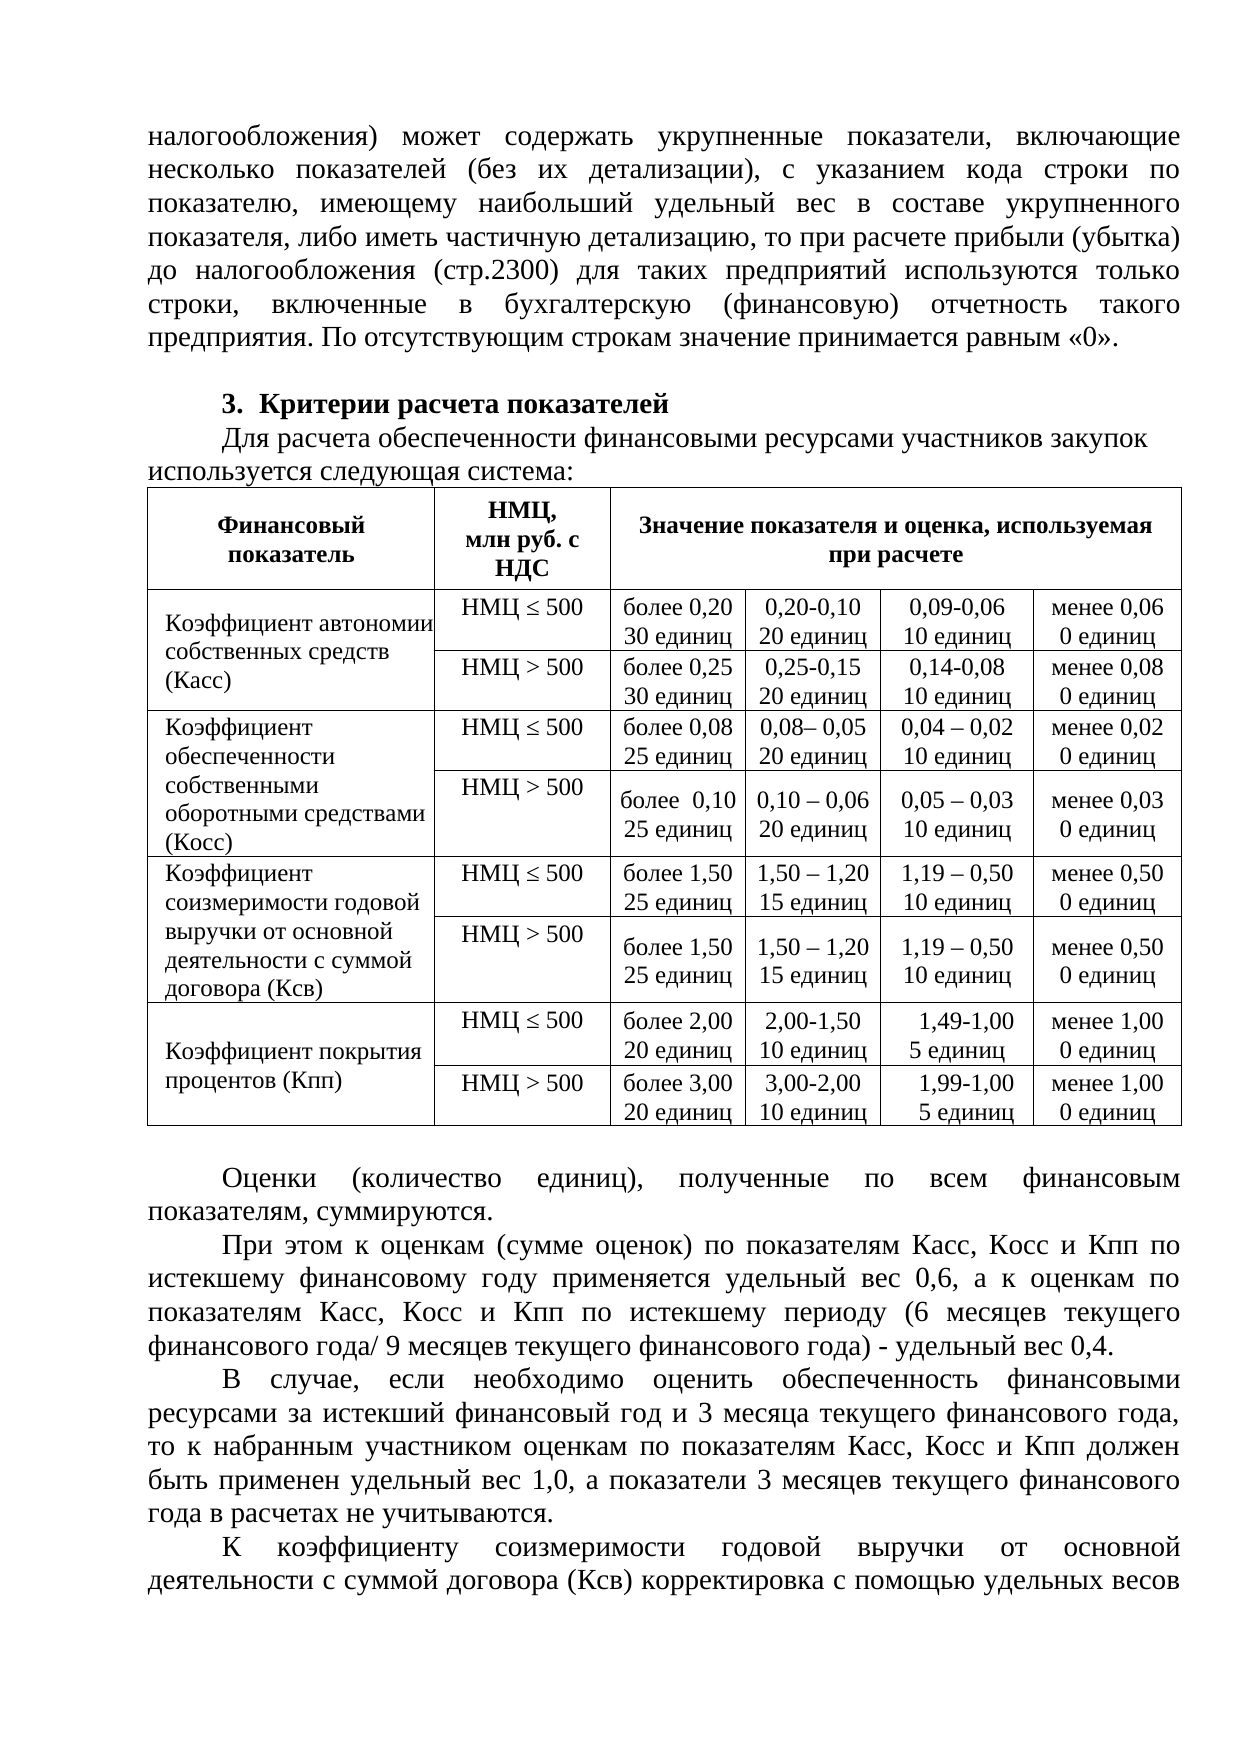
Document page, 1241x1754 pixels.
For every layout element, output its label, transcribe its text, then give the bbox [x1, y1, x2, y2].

table_cell менее 0,50 0 единиц [1034, 857, 1181, 916]
table_cell менее 0,50 0 единиц [1034, 917, 1181, 1002]
table_cell 0,10 – 0,06 20 единиц [746, 771, 880, 856]
table_header Финансовый показатель [148, 488, 434, 589]
table_cell менее 1,00 0 единиц [1034, 1003, 1181, 1065]
table_cell 3,00-2,00 10 единиц [746, 1066, 880, 1125]
text При этом к оценкам (сумме оценок) по показателям Касс, Косс и Кпп по истекшему финансовому году применяется удельный вес 0,6, а к оценкам по показателям Касс, Косс и Кпп по истекшему периоду (6 месяцев текущего финансового года/ 9 месяцев текущего финансового года) - удельный вес 0,4. [148, 1227, 1181, 1361]
table_cell 1,99-1,00 5 единиц [881, 1066, 1033, 1125]
table_cell менее 0,03 0 единиц [1034, 771, 1181, 856]
table_cell 0,04 – 0,02 10 единиц [881, 711, 1033, 770]
table_cell более 1,50 25 единиц [611, 917, 745, 1002]
table_cell более 0,20 30 единиц [611, 590, 745, 649]
text Для расчета обеспеченности финансовыми ресурсами участников закупок используется следующая система: [148, 420, 1181, 487]
text В случае, если необходимо оценить обеспеченность финансовыми ресурсами за истекший финансовый год и 3 месяца текущего финансового года, то к набранным участником оценкам по показателям Касс, Косс и Кпп должен быть применен удельный вес 1,0, а показатели 3 месяцев текущего финансового года в расчетах не учитываются. [148, 1361, 1181, 1529]
table_header НМЦ, млн руб. с НДС [435, 488, 610, 589]
table_cell менее 1,00 0 единиц [1034, 1066, 1181, 1125]
table_cell НМЦ ≤ 500 [435, 1003, 610, 1065]
table_cell более 1,50 25 единиц [611, 857, 745, 916]
table_cell 0,14-0,08 10 единиц [881, 651, 1033, 709]
table_cell более 3,00 20 единиц [611, 1066, 745, 1125]
table_cell Коэффициент автономии собственных средств (Касс) [148, 590, 434, 709]
table_cell Коэффициент покрытия процентов (Кпп) [148, 1003, 434, 1125]
table_cell 0,25-0,15 20 единиц [746, 651, 880, 709]
table_cell Коэффициент соизмеримости годовой выручки от основной деятельности c суммой договора (Ксв) [148, 857, 434, 1002]
table_cell менее 0,08 0 единиц [1034, 651, 1181, 709]
table_cell НМЦ > 500 [435, 771, 610, 856]
table_cell более 0,10 25 единиц [611, 771, 745, 856]
table_cell 2,00-1,50 10 единиц [746, 1003, 880, 1065]
table_cell менее 0,06 0 единиц [1034, 590, 1181, 649]
table_cell 1,49-1,00 5 единиц [881, 1003, 1033, 1065]
table_cell НМЦ ≤ 500 [435, 590, 610, 649]
text Оценки (количество единиц), полученные по всем финансовым показателям, суммируются. [148, 1160, 1181, 1227]
table_cell НМЦ ≤ 500 [435, 857, 610, 916]
table_cell 0,09-0,06 10 единиц [881, 590, 1033, 649]
table_cell 1,19 – 0,50 10 единиц [881, 857, 1033, 916]
table_cell НМЦ > 500 [435, 651, 610, 709]
table_cell НМЦ ≤ 500 [435, 711, 610, 770]
table_cell 0,08– 0,05 20 единиц [746, 711, 880, 770]
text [148, 1529, 1181, 1596]
table_cell НМЦ > 500 [435, 1066, 610, 1125]
table_header Значение показателя и оценка, используемая при расчете [611, 488, 1181, 589]
table_cell 0,20-0,10 20 единиц [746, 590, 880, 649]
table_cell более 0,08 25 единиц [611, 711, 745, 770]
list Критерии расчета показателей [221, 386, 1181, 420]
table_cell менее 0,02 0 единиц [1034, 711, 1181, 770]
table_cell НМЦ > 500 [435, 917, 610, 1002]
table_cell 1,19 – 0,50 10 единиц [881, 917, 1033, 1002]
table_cell Коэффициент обеспеченности собственными оборотными средствами (Косс) [148, 711, 434, 856]
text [148, 118, 1181, 353]
table_cell более 2,00 20 единиц [611, 1003, 745, 1065]
table_cell 0,05 – 0,03 10 единиц [881, 771, 1033, 856]
table_cell более 0,25 30 единиц [611, 651, 745, 709]
table_cell 1,50 – 1,20 15 единиц [746, 917, 880, 1002]
table_cell 1,50 – 1,20 15 единиц [746, 857, 880, 916]
